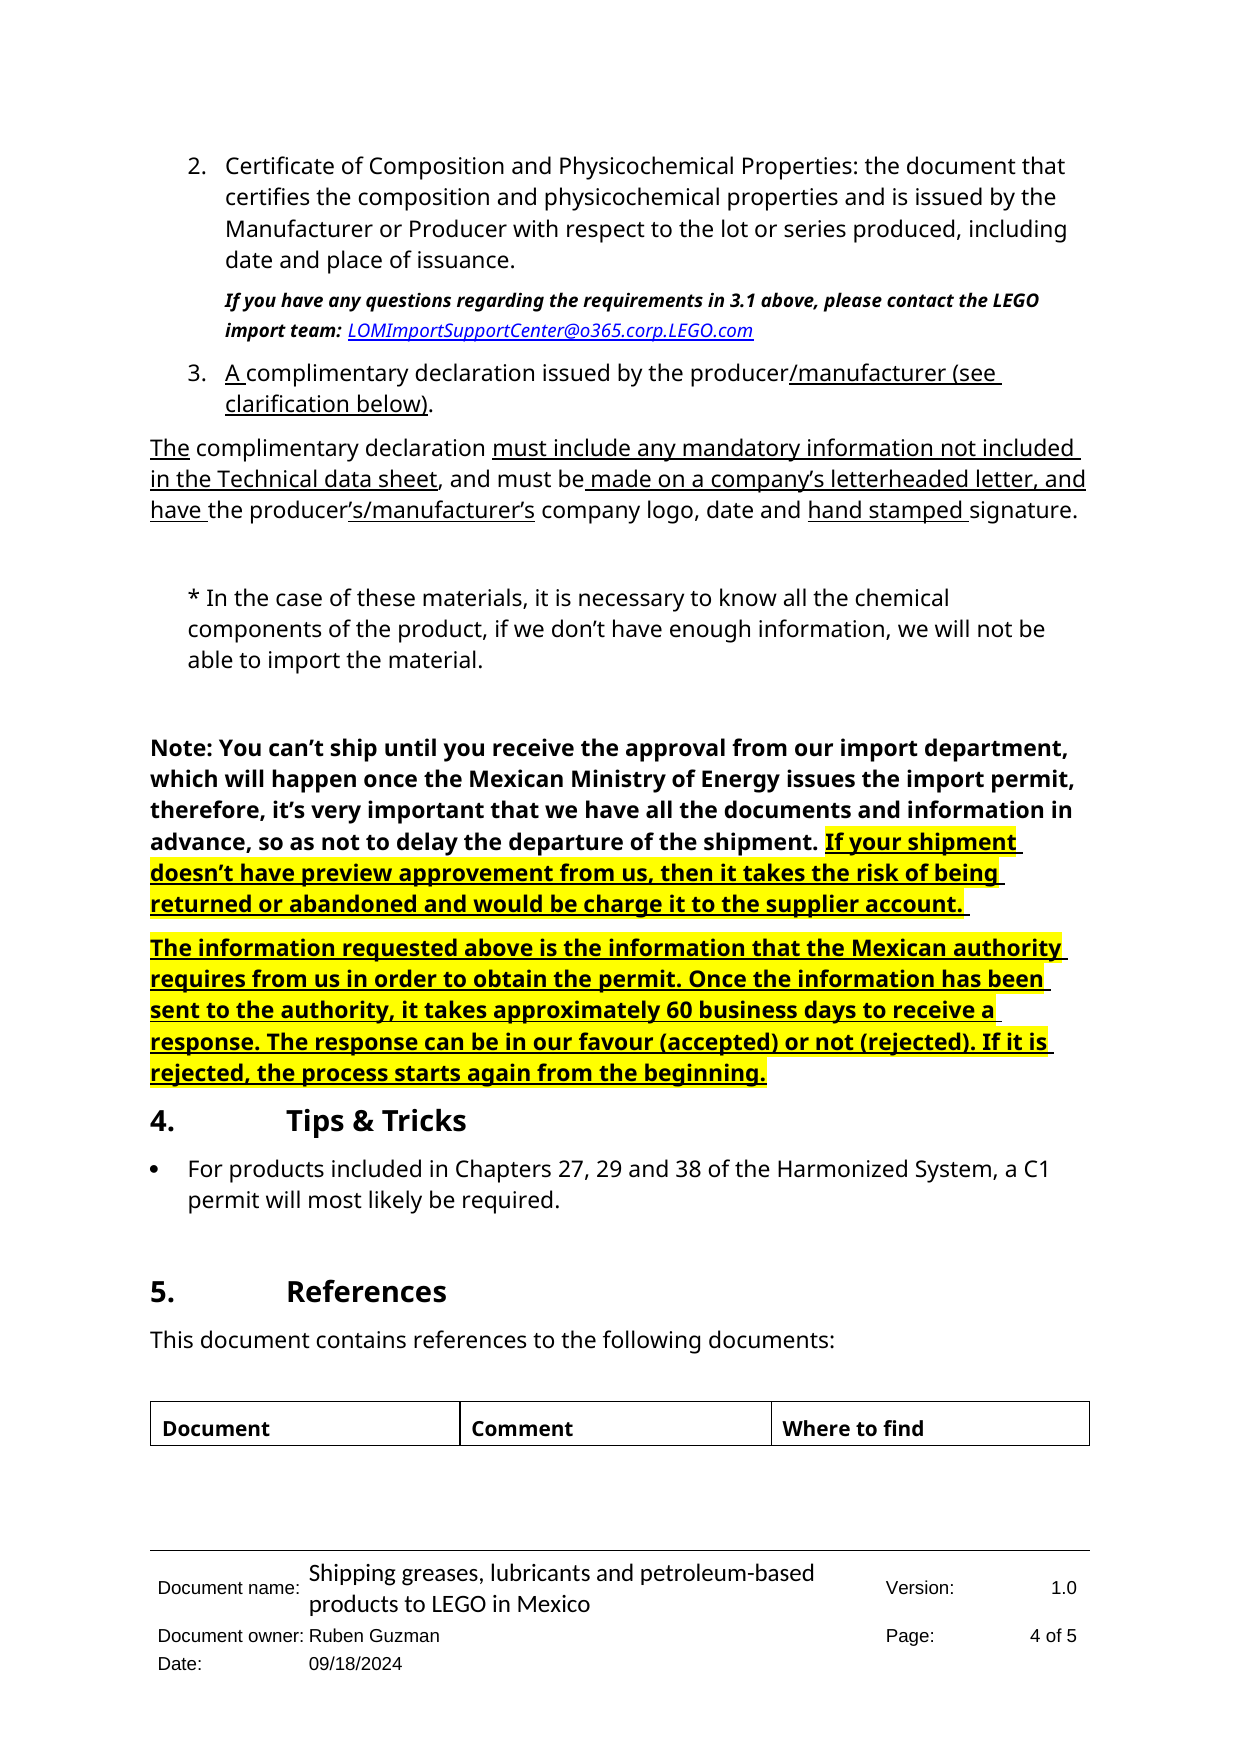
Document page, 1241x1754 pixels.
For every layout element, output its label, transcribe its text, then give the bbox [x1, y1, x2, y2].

subtitle References [150, 1271, 1090, 1311]
table_header Document [151, 1402, 459, 1445]
list A complimentary declaration issued by the producer/manufacturer (see clarification below). [187, 357, 1090, 419]
text The complimentary declaration must include any mandatory information not included in the Technical data sheet, and must be made on a company’s letterheaded letter, and have the producer’s/manufacturer’s company logo, date and hand stamped signature. [150, 432, 1090, 526]
list For products included in Chapters 27, 29 and 38 of the Harmonized System, a C1 permit will most likely be required. [150, 1153, 1090, 1215]
text This document contains references to the following documents: [150, 1324, 1090, 1355]
text * In the case of these materials, it is necessary to know all the chemical components of the product, if we don’t have enough information, we will not be able to import the material. [187, 582, 1090, 676]
table_header Where to find [772, 1402, 1089, 1445]
text Note: You can’t ship until you receive the approval from our import department, which will happen once the Mexican Ministry of Energy issues the import permit, therefore, it’s very important that we have all the documents and information in advance, so as not to delay the departure of the shipment. If your shipment doesn’t have preview approvement from us, then it takes the risk of being returned or abandoned and would be charge it to the supplier account. [150, 732, 1090, 919]
subtitle Tips & Tricks [150, 1101, 1090, 1140]
text The information requested above is the information that the Mexican authority requires from us in order to obtain the permit. Once the information has been sent to the authority, it takes approximately 60 business days to receive a response. The response can be in our favour (accepted) or not (rejected). If it is rejected, the process starts again from the beginning. [767, 932, 1090, 1088]
table_header Comment [461, 1402, 771, 1445]
text If you have any questions regarding the requirements in 3.1 above, please contact the LEGO import team: LOMImportSupportCenter@o365.corp.LEGO.com [225, 287, 1090, 344]
list Certificate of Composition and Physicochemical Properties: the document that certifies the composition and physicochemical properties and is issued by the Manufacturer or Producer with respect to the lot or series produced, including date and place of issuance. [187, 150, 1090, 275]
